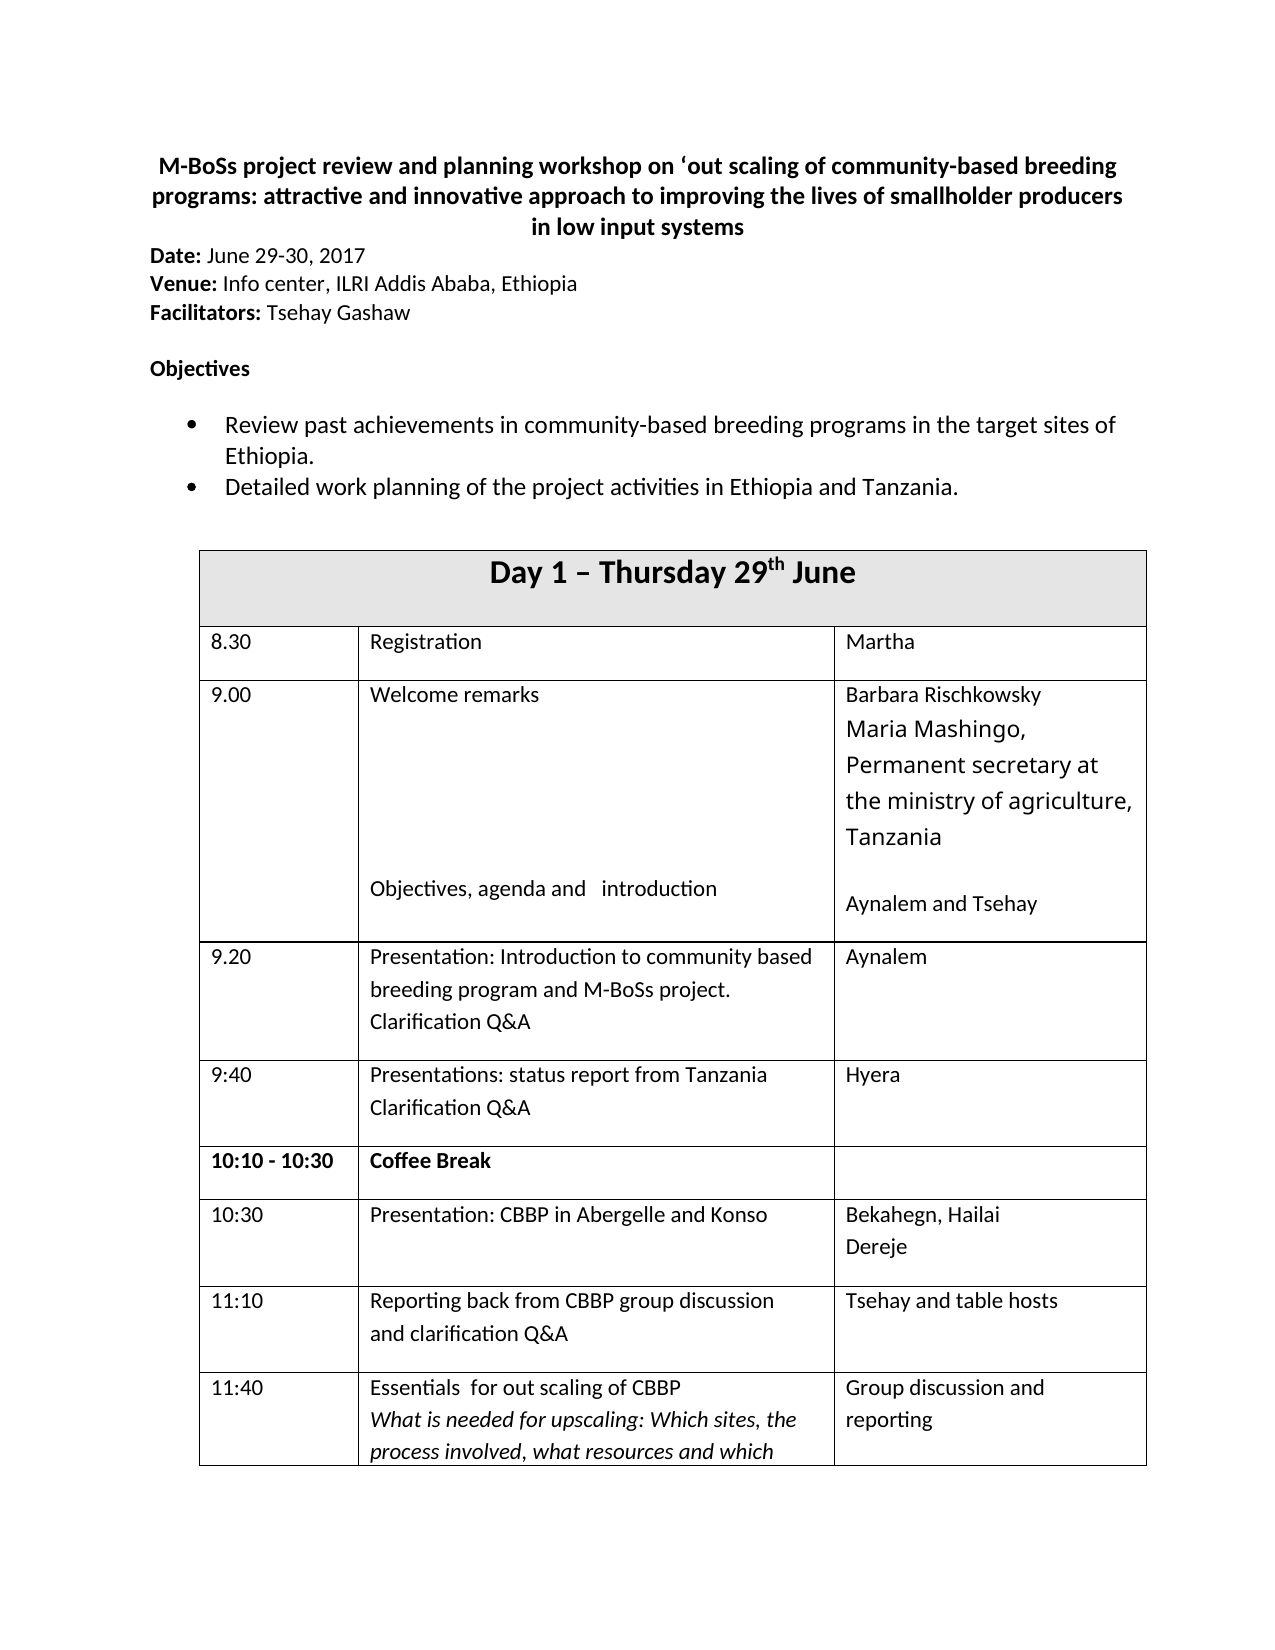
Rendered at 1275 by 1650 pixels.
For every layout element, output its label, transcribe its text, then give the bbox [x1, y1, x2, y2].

table_header Day 1 – Thursday 29th June [200, 551, 1146, 626]
text M-BoSs project review and planning workshop on ‘out scaling of community-based breeding programs: attractive and innovative approach to improving the lives of smallholder producers in low input systems [150, 150, 1125, 242]
table_cell 10:10 - 10:30 [200, 1147, 358, 1199]
table_cell [835, 1147, 1146, 1199]
list Detailed work planning of the project activities in Ethiopia and Tanzania. [187, 471, 1125, 501]
table_cell 11:40 [200, 1373, 358, 1465]
table_cell Aynalem [835, 943, 1146, 1059]
text Facilitators: Tsehay Gashaw [150, 298, 1125, 326]
text Venue: Info center, ILRI Addis Ababa, Ethiopia [150, 269, 1125, 298]
table_cell 9.00 [200, 681, 358, 941]
table_cell 11:10 [200, 1287, 358, 1372]
table_cell 9.20 [200, 943, 358, 1059]
table_cell Registration [359, 627, 834, 679]
list Review past achievements in community-based breeding programs in the target sites of Ethiopia. [187, 410, 1125, 471]
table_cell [835, 1373, 1146, 1465]
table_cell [359, 1373, 834, 1465]
table_cell Hyera [835, 1061, 1146, 1146]
table_cell Presentation: CBBP in Abergelle and Konso [359, 1200, 834, 1286]
table_cell 8.30 [200, 627, 358, 679]
table_cell Presentations: status report from Tanzania Clarification Q&A [359, 1061, 834, 1146]
text Date: June 29-30, 2017 [150, 242, 1125, 269]
table_cell Welcome remarks Objectives, agenda and introduction [359, 681, 834, 941]
table_cell Bekahegn, Hailai Dereje [835, 1200, 1146, 1286]
table_cell Martha [835, 627, 1146, 679]
table_cell Tsehay and table hosts [835, 1287, 1146, 1372]
table_cell 9:40 [200, 1061, 358, 1146]
text Objectives [150, 354, 1125, 382]
table_cell Reporting back from CBBP group discussion and clarification Q&A [359, 1287, 834, 1372]
table_cell Presentation: Introduction to community based breeding program and M-BoSs project. Clarification Q&A [359, 943, 834, 1059]
table_cell 10:30 [200, 1200, 358, 1286]
table_cell Barbara Rischkowsky Maria Mashingo, Permanent secretary at the ministry of agriculture, Tanzania Aynalem and Tsehay [835, 681, 1146, 941]
table_cell Coffee Break [359, 1147, 834, 1199]
